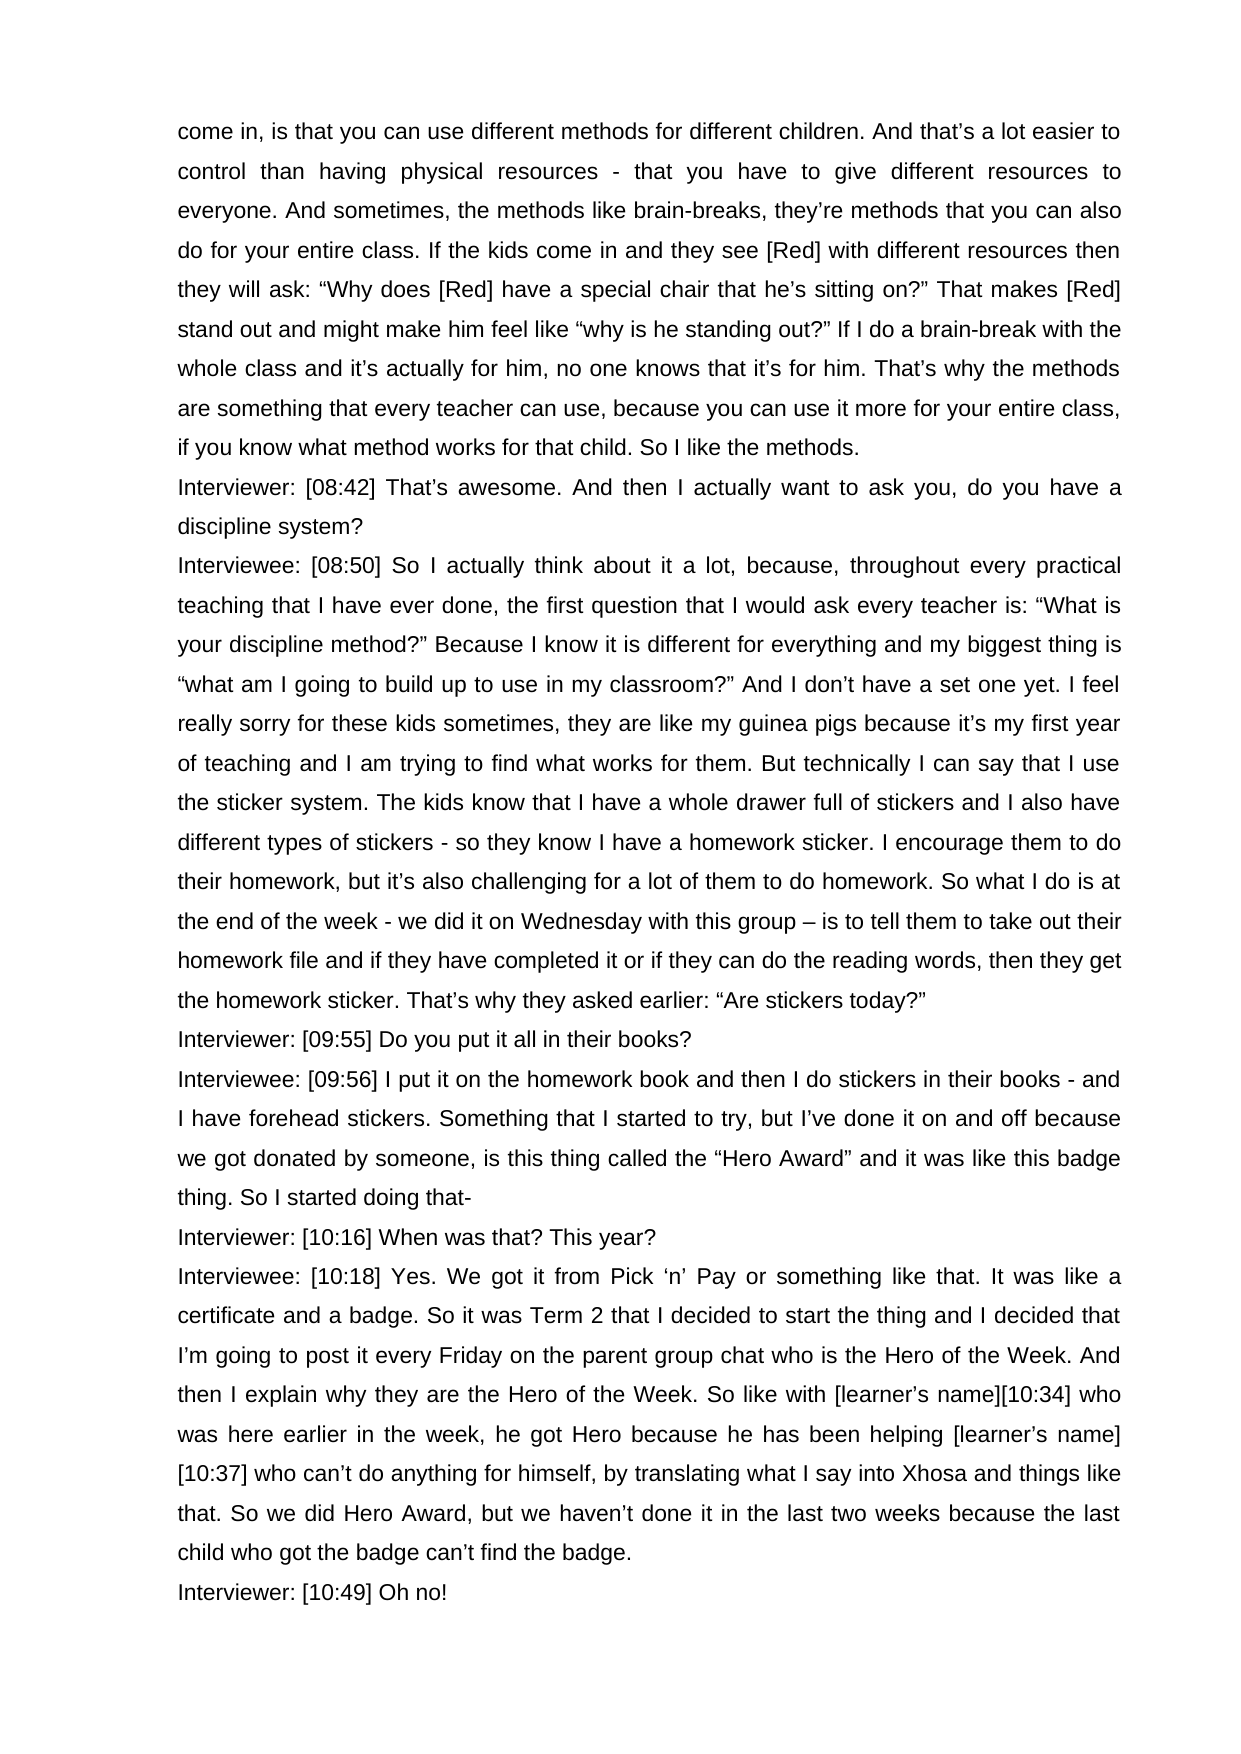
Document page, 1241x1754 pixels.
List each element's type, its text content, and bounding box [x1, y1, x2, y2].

text Interviewer: [09:55] Do you put it all in their books? [177, 1026, 1122, 1052]
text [177, 118, 1122, 460]
text Interviewer: [08:42] That’s awesome. And then I actually want to ask you, do you have a discipline system? [177, 473, 1122, 539]
text Interviewee: [09:56] I put it on the homework book and then I do stickers in their books - and I have forehead stickers. Something that I started to try, but I’ve done it on and off because we got donated by someone, is this thing called the “Hero Award” and it was like this badge thing. So I started doing that- [177, 1066, 1122, 1210]
text Interviewee: [08:50] So I actually think about it a lot, because, throughout every practical teaching that I have ever done, the first question that I would ask every teacher is: “What is your discipline method?” Because I know it is different for everything and my biggest thing is “what am I going to build up to use in my classroom?” And I don’t have a set one yet. I feel really sorry for these kids sometimes, they are like my guinea pigs because it’s my first year of teaching and I am trying to find what works for them. But technically I can say that I use the sticker system. The kids know that I have a whole drawer full of stickers and I also have different types of stickers - so they know I have a homework sticker. I encourage them to do their homework, but it’s also challenging for a lot of them to do homework. So what I do is at the end of the week - we did it on Wednesday with this group – is to tell them to take out their homework file and if they have completed it or if they can do the reading words, then they get the homework sticker. That’s why they asked earlier: “Are stickers today?” [177, 552, 1122, 1013]
text Interviewee: [10:18] Yes. We got it from Pick ‘n’ Pay or something like that. It was like a certificate and a badge. So it was Term 2 that I decided to start the thing and I decided that I’m going to post it every Friday on the parent group chat who is the Hero of the Week. And then I explain why they are the Hero of the Week. So like with [learner’s name][10:34] who was here earlier in the week, he got Hero because he has been helping [learner’s name][10:37] who can’t do anything for himself, by translating what I say into Xhosa and things like that. So we did Hero Award, but we haven’t done it in the last two weeks because the last child who got the badge can’t find the badge. [177, 1263, 1122, 1566]
text Interviewer: [10:16] When was that? This year? [177, 1223, 1122, 1250]
text Interviewer: [10:49] Oh no! [177, 1579, 1122, 1605]
